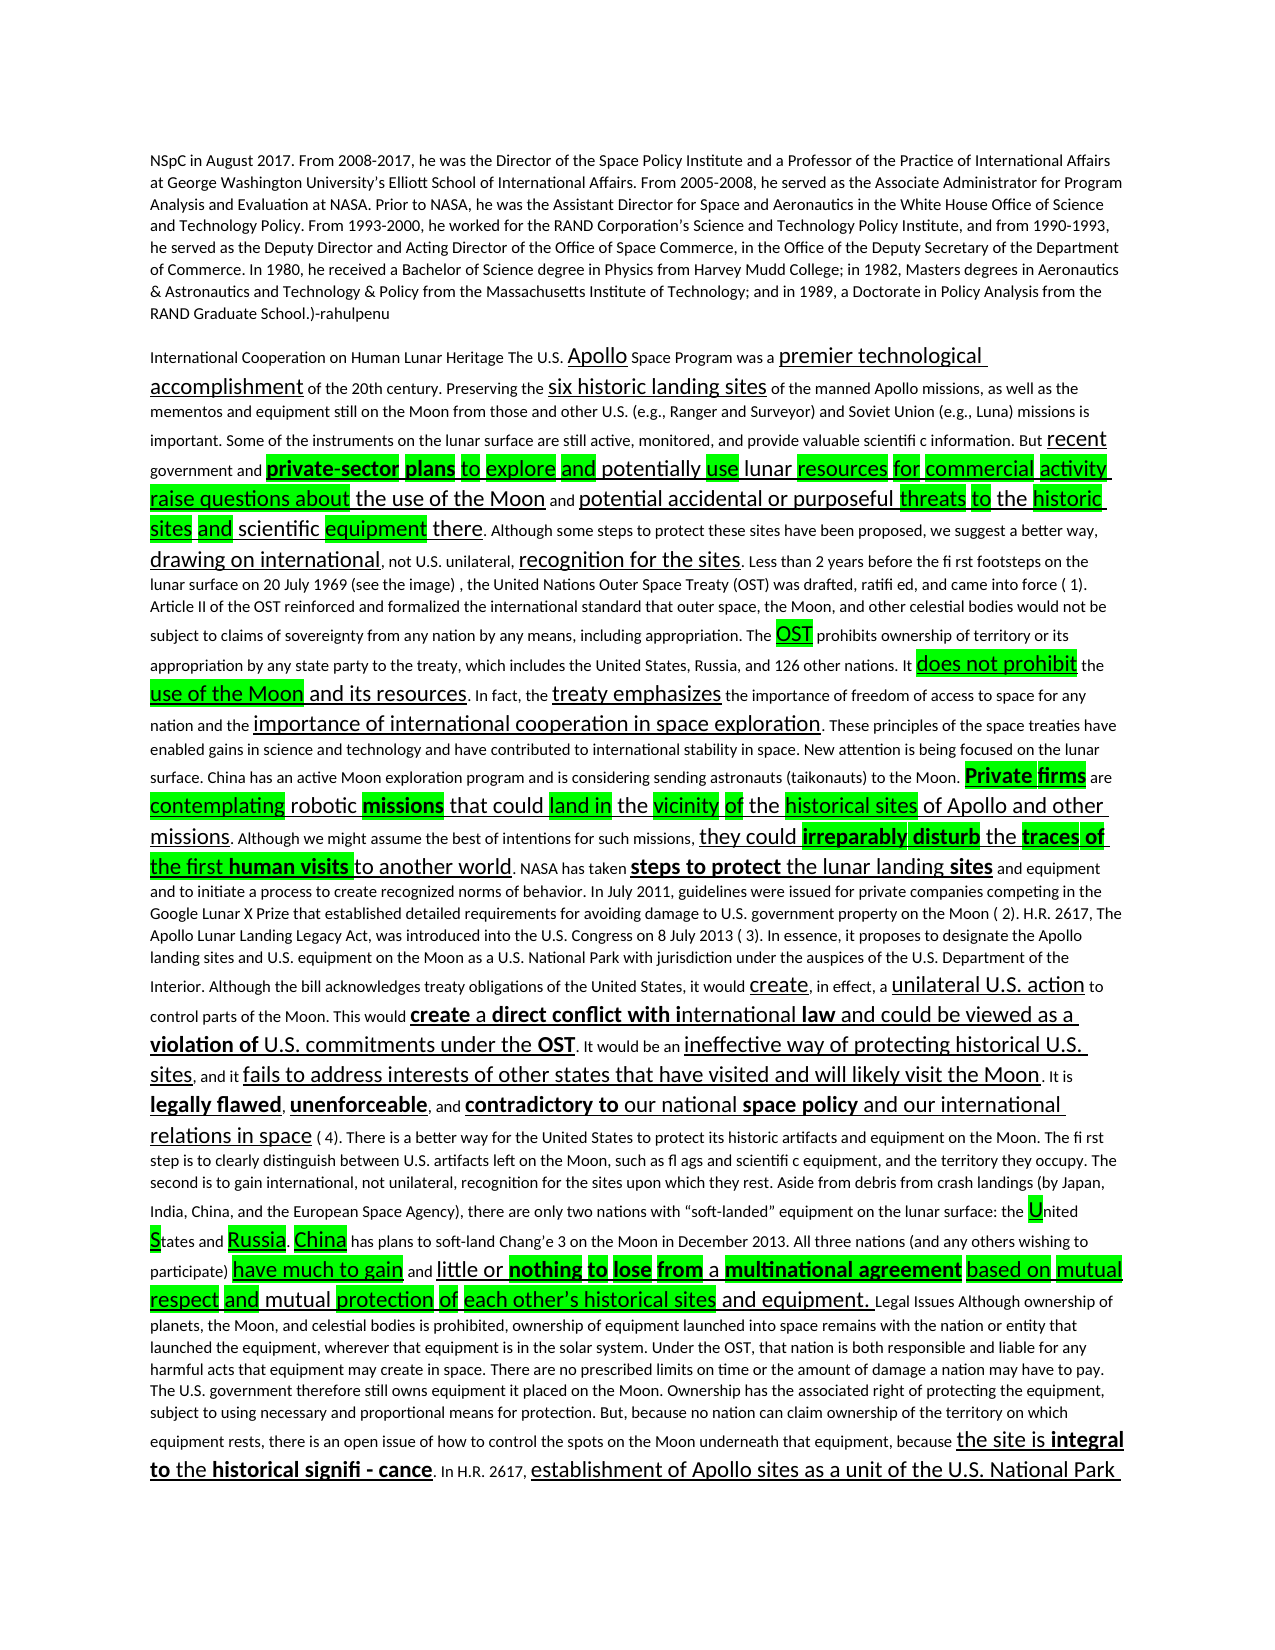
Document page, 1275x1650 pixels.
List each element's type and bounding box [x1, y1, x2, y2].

text [150, 150, 1125, 323]
text [150, 342, 1125, 1483]
